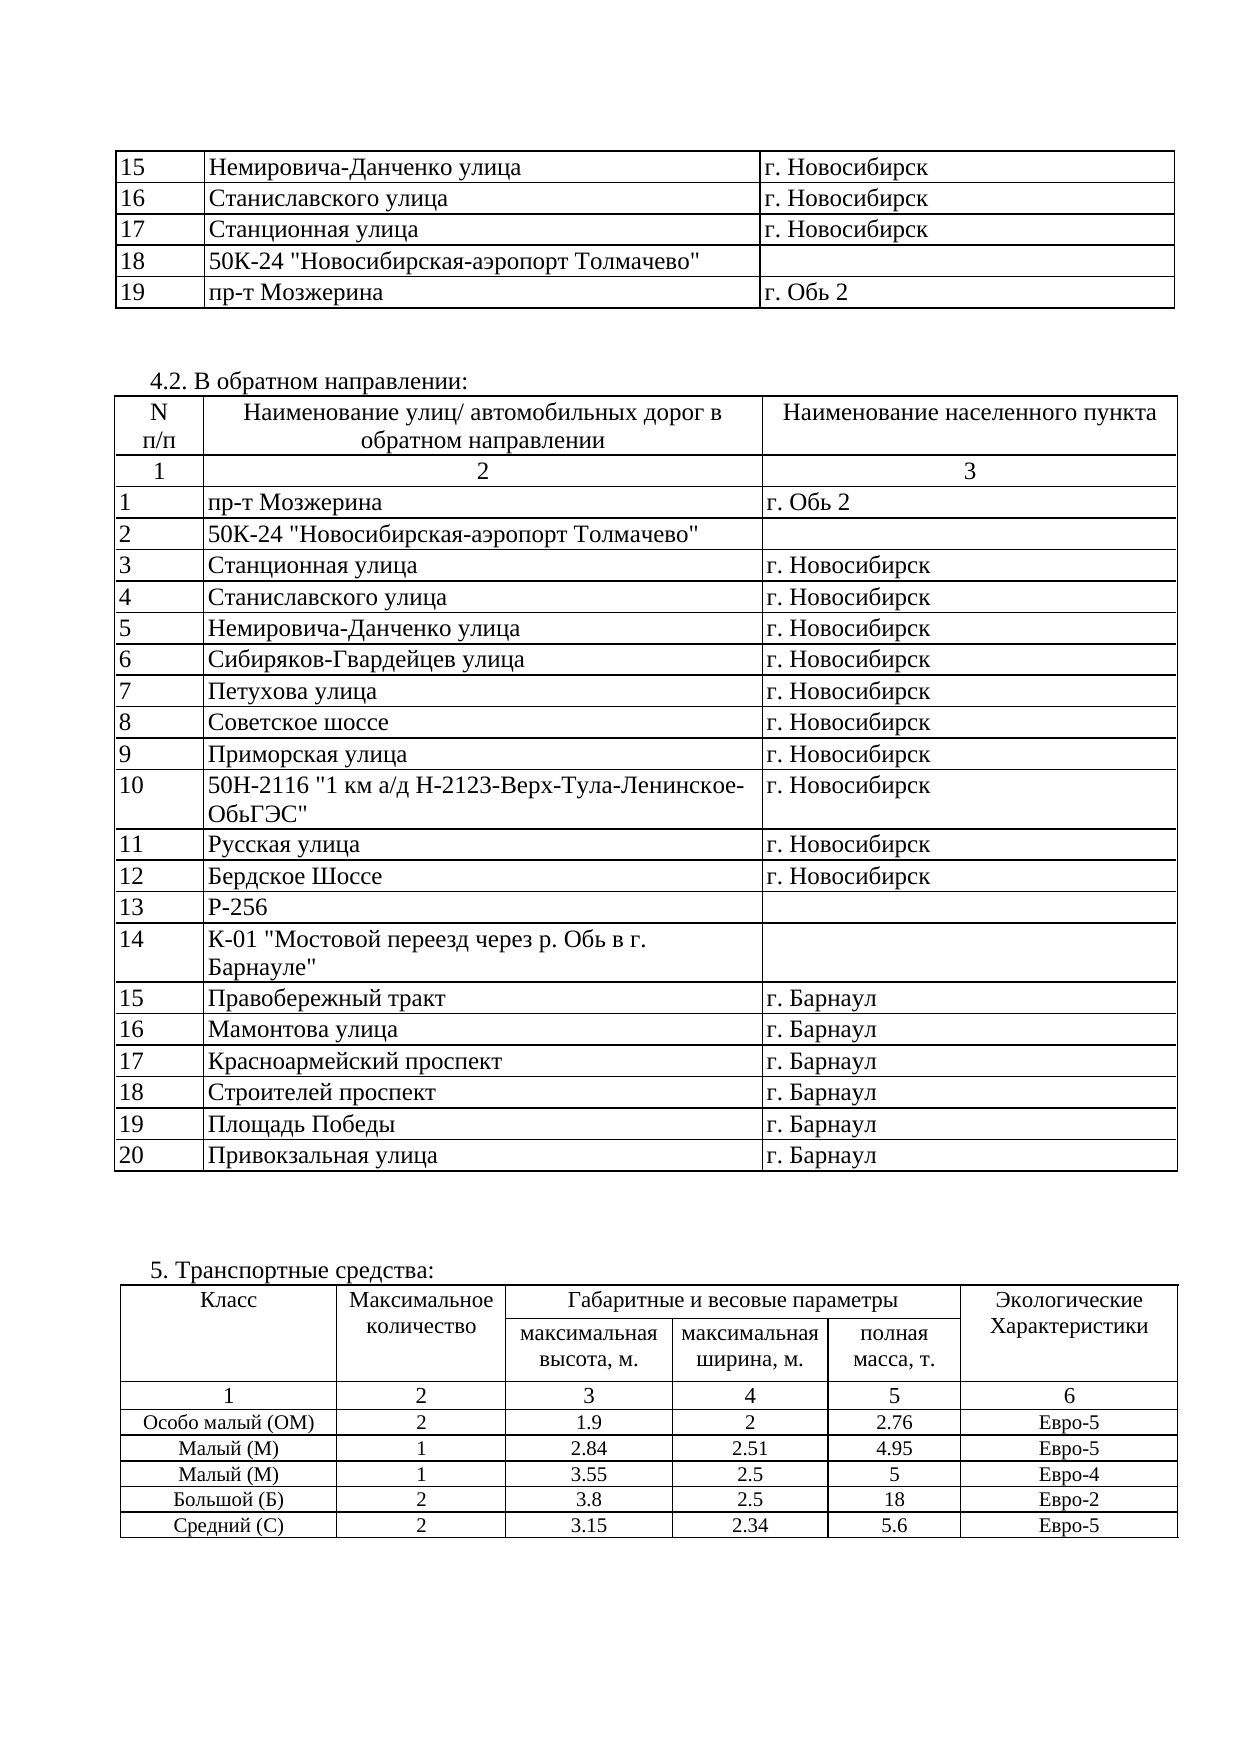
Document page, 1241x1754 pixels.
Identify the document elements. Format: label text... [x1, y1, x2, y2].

table_cell 3.15 [506, 1513, 672, 1537]
table_cell Большой (Б) [121, 1487, 336, 1511]
table_cell 50К-24 "Новосибирская-аэропорт Толмачево" [204, 519, 762, 548]
table_cell 2 [337, 1410, 505, 1434]
table_cell 9 [115, 738, 203, 769]
table_cell г. Новосибирск [763, 859, 1177, 891]
table_cell 17 [115, 1045, 203, 1076]
table_cell 18 [117, 246, 204, 276]
table_cell г. Новосибирск [761, 215, 1174, 244]
table_cell г. Новосибирск [763, 737, 1177, 769]
table_cell Станционная улица [205, 215, 759, 244]
table_cell полная масса, т. [829, 1319, 960, 1381]
table_cell Станиславского улица [205, 183, 759, 213]
table_cell 17 [117, 215, 204, 244]
table_cell Красноармейский проспект [204, 1046, 762, 1076]
table_cell 5.6 [829, 1513, 960, 1537]
table_header Наименование улиц/ автомобильных дорог в обратном направлении [204, 397, 762, 454]
table_cell 2 [204, 456, 762, 486]
table_cell г. Новосибирск [763, 580, 1177, 611]
table_cell 18 [115, 1077, 203, 1107]
table_cell г. Барнаул [763, 1107, 1177, 1138]
table_cell 16 [117, 183, 204, 213]
table_cell 3 [115, 550, 203, 580]
table_cell 19 [115, 1108, 203, 1138]
table_cell г. Обь 2 [761, 277, 1174, 307]
table_cell 20 [115, 1140, 203, 1170]
table_cell Приморская улица [204, 739, 762, 769]
table_cell Р-256 [204, 892, 762, 922]
table_header Экологические Характеристики [961, 1286, 1177, 1381]
table_cell г. Новосибирск [763, 643, 1177, 674]
table_cell 15 [117, 152, 204, 181]
table_cell 6 [115, 644, 203, 674]
table_cell пр-т Мозжерина [205, 277, 759, 307]
table_cell г. Новосибирск [763, 769, 1177, 828]
table_cell Сибиряков-Гвардейцев улица [204, 645, 762, 674]
table_cell г. Барнаул [763, 981, 1177, 1013]
table_cell г. Барнаул [763, 1044, 1177, 1076]
table_cell Строителей проспект [204, 1077, 762, 1107]
table_cell Немировича-Данченко улица [205, 152, 759, 181]
table_cell К-01 "Мостовой переезд через р. Обь в г. Барнауле" [204, 924, 762, 981]
table_cell Особо малый (ОМ) [121, 1410, 336, 1434]
table_cell 16 [115, 1014, 203, 1044]
table_cell Малый (М) [121, 1462, 336, 1486]
table_cell Евро-5 [961, 1410, 1177, 1434]
table_cell [761, 246, 1174, 276]
table_cell 2.5 [673, 1487, 827, 1511]
table_cell 13 [115, 892, 203, 922]
table_cell 1.9 [506, 1410, 672, 1434]
table_cell Мамонтова улица [204, 1014, 762, 1044]
table_cell 4 [673, 1382, 827, 1409]
table_cell 11 [115, 829, 203, 859]
table_cell 19 [117, 277, 204, 307]
text 4.2. В обратном направлении: [150, 366, 1090, 395]
table_cell 2.5 [673, 1462, 827, 1486]
table_cell 2.76 [829, 1410, 960, 1434]
table_cell г. Барнаул [763, 1139, 1177, 1170]
table_cell 3 [506, 1382, 672, 1409]
table_cell 2 [337, 1382, 505, 1409]
table_cell Привокзальная улица [204, 1140, 762, 1170]
table_cell Немировича-Данченко улица [204, 613, 762, 643]
table_cell 5 [115, 613, 203, 643]
table_cell 14 [115, 923, 203, 981]
table_cell Петухова улица [204, 676, 762, 706]
table_cell 1 [115, 487, 203, 517]
table_cell максимальная высота, м. [506, 1319, 672, 1381]
table_cell Правобережный тракт [204, 983, 762, 1013]
table_cell 8 [115, 707, 203, 737]
table_cell Евро-5 [961, 1513, 1177, 1537]
table_cell Бердское Шоссе [204, 861, 762, 891]
table_cell 12 [115, 860, 203, 891]
table_cell 3.8 [506, 1487, 672, 1511]
table_cell 1 [115, 455, 203, 486]
table_cell пр-т Мозжерина [204, 487, 762, 517]
table_cell 15 [115, 982, 203, 1013]
table_cell 6 [961, 1382, 1177, 1409]
table_cell г. Новосибирск [761, 152, 1174, 181]
table_cell Средний (С) [121, 1513, 336, 1537]
table_cell Станиславского улица [204, 582, 762, 611]
table_cell 2 [673, 1410, 827, 1434]
table_cell 3.55 [506, 1462, 672, 1486]
table_cell [763, 517, 1177, 548]
table_header N п/п [115, 397, 203, 454]
table_header Наименование населенного пункта [763, 397, 1177, 454]
table_cell 3 [763, 454, 1177, 486]
table_cell г. Новосибирск [763, 706, 1177, 737]
table_cell 2 [337, 1513, 505, 1537]
table_cell г. Барнаул [763, 1076, 1177, 1107]
table_cell г. Барнаул [763, 1013, 1177, 1044]
table_cell г. Новосибирск [763, 674, 1177, 706]
table_cell Евро-2 [961, 1487, 1177, 1511]
table_cell г. Новосибирск [761, 183, 1174, 213]
table_header Максимальное количество [337, 1286, 505, 1381]
table_cell максимальная ширина, м. [673, 1319, 827, 1381]
table_cell Малый (М) [121, 1436, 336, 1460]
table_cell г. Новосибирск [763, 549, 1177, 580]
table_cell Евро-4 [961, 1462, 1177, 1486]
table_cell 2.51 [673, 1436, 827, 1460]
table_cell г. Новосибирск [763, 611, 1177, 643]
table_cell 5 [829, 1382, 960, 1409]
table_cell Станционная улица [204, 550, 762, 580]
table_cell 5 [829, 1462, 960, 1486]
table_cell 4 [115, 581, 203, 611]
table_cell Советское шоссе [204, 707, 762, 737]
table_cell 2 [115, 518, 203, 548]
table_cell 50Н-2116 "1 км а/д Н-2123-Верх-Тула-Ленинское-ОбьГЭС" [204, 770, 762, 828]
table_cell 4.95 [829, 1436, 960, 1460]
table_cell 1 [337, 1462, 505, 1486]
table_cell 1 [121, 1382, 336, 1409]
table_cell 2.34 [673, 1513, 827, 1537]
table_cell г. Новосибирск [763, 828, 1177, 859]
table_cell 2 [337, 1487, 505, 1511]
table_cell Площадь Победы [204, 1109, 762, 1138]
table_cell [763, 891, 1177, 922]
table_cell 7 [115, 675, 203, 706]
table_cell 18 [829, 1487, 960, 1511]
table_cell 2.84 [506, 1436, 672, 1460]
table_cell 1 [337, 1436, 505, 1460]
table_cell 10 [115, 770, 203, 828]
table_cell [763, 922, 1177, 981]
table_header Габаритные и весовые параметры [506, 1286, 960, 1317]
table_cell г. Обь 2 [763, 486, 1177, 517]
table_cell Евро-5 [961, 1436, 1177, 1460]
table_cell Русская улица [204, 830, 762, 859]
table_header Класс [121, 1286, 336, 1381]
table_cell 50К-24 "Новосибирская-аэропорт Толмачево" [205, 246, 759, 276]
text 5. Транспортные средства: [150, 1255, 1090, 1284]
